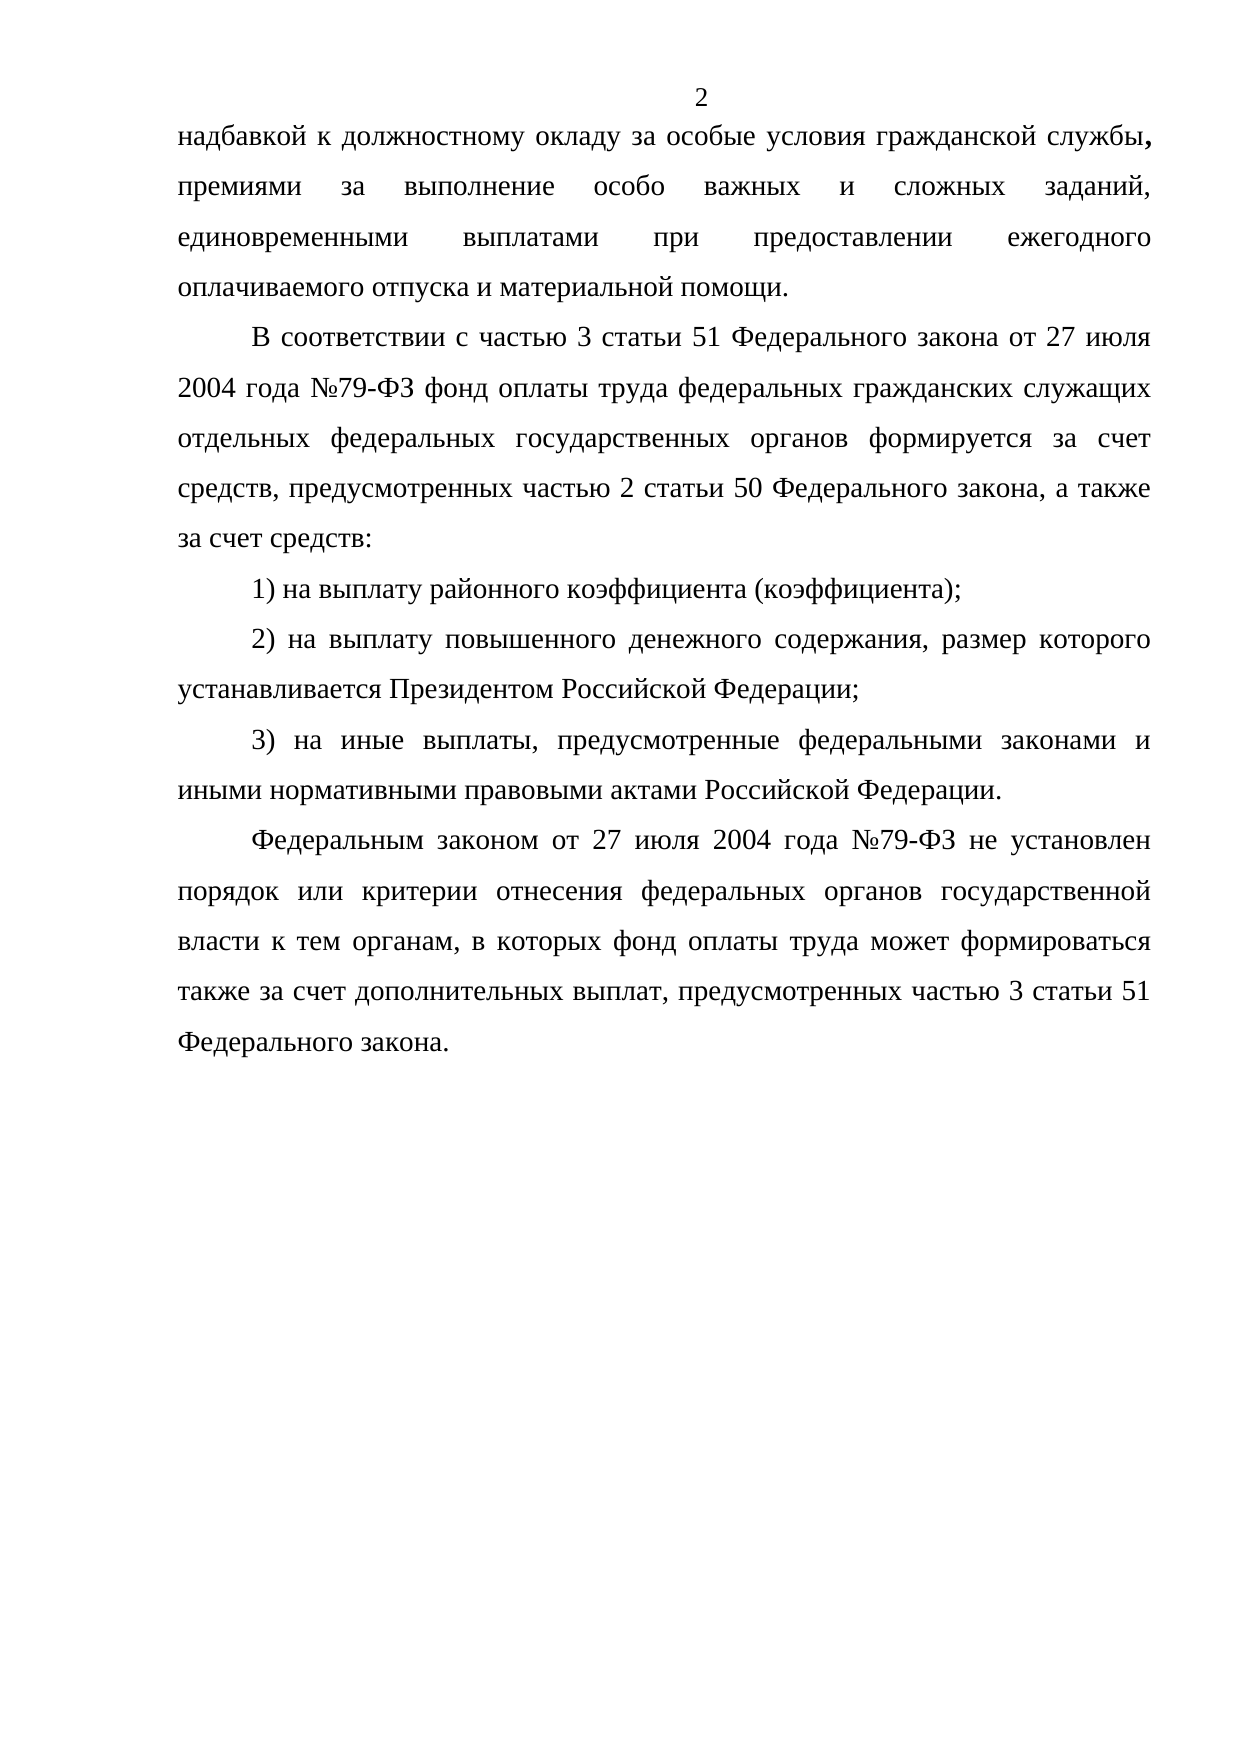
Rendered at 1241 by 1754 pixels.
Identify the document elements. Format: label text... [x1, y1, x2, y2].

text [177, 118, 1152, 303]
text В соответствии с частью 3 статьи 51 Федерального закона от 27 июля 2004 года №79-ФЗ фонд оплаты труда федеральных гражданских служащих отдельных федеральных государственных органов формируется за счет средств, предусмотренных частью 2 статьи 50 Федерального закона, а также за счет средств: [177, 319, 1152, 554]
text 1) на выплату районного коэффициента (коэффициента); [177, 571, 1152, 604]
text Федеральным законом от 27 июля 2004 года №79-ФЗ не установлен порядок или критерии отнесения федеральных органов государственной власти к тем органам, в которых фонд оплаты труда может формироваться также за счет дополнительных выплат, предусмотренных частью 3 статьи 51 Федерального закона. [177, 822, 1152, 1057]
text 3) на иные выплаты, предусмотренные федеральными законами и иными нормативными правовыми актами Российской Федерации. [177, 722, 1152, 806]
text 2) на выплату повышенного денежного содержания, размер которого устанавливается Президентом Российской Федерации; [177, 621, 1152, 705]
